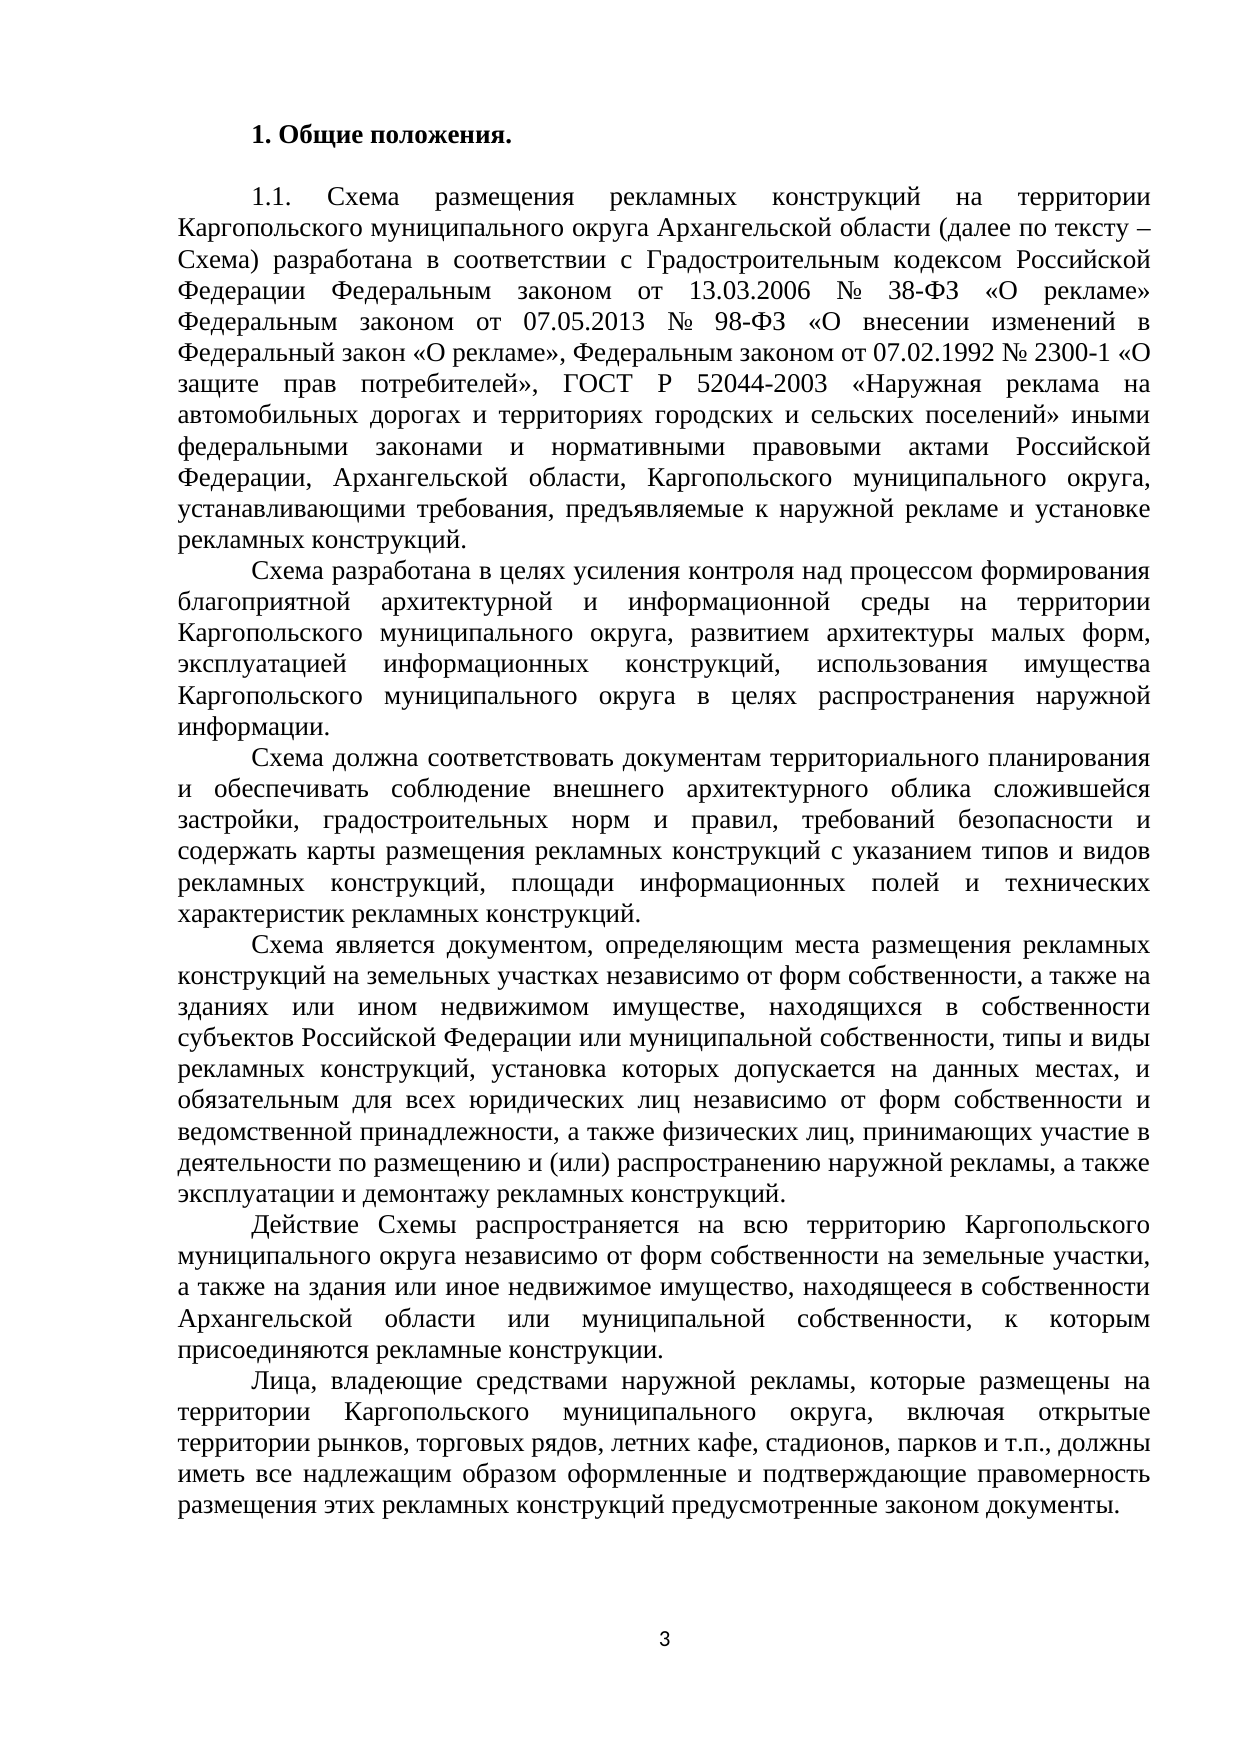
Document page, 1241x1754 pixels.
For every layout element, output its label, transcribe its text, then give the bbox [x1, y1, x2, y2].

list Схема является документом, определяющим места размещения рекламных конструкций на земельных участках независимо от форм собственности, а также на зданиях или ином недвижимом имуществе, находящихся в собственности субъектов Российской Федерации или муниципальной собственности, типы и виды рекламных конструкций, установка которых допускается на данных местах, и обязательным для всех юридических лиц независимо от форм собственности и ведомственной принадлежности, а также физических лиц, принимающих участие в деятельности по размещению и (или) распространению наружной рекламы, а также эксплуатации и демонтажу рекламных конструкций. [177, 928, 1152, 1208]
list Действие Схемы распространяется на всю территорию Каргопольского муниципального округа независимо от форм собственности на земельные участки, а также на здания или иное недвижимое имущество, находящееся в собственности Архангельской области или муниципальной собственности, к которым присоединяются рекламные конструкции. [177, 1208, 1152, 1364]
list 1.1. Схема размещения рекламных конструкций на территории Каргопольского муниципального округа Архангельской области (далее по тексту – Схема) разработана в соответствии с Градостроительным кодексом Российской Федерации Федеральным законом от 13.03.2006 № 38-ФЗ «О рекламе» Федеральным законом от 07.05.2013 № 98-ФЗ «О внесении изменений в Федеральный закон «О рекламе», Федеральным законом от 07.02.1992 № 2300-1 «О защите прав потребителей», ГОСТ Р 52044-2003 «Наружная реклама на автомобильных дорогах и территориях городских и сельских поселений» иными федеральными законами и нормативными правовыми актами Российской Федерации, Архангельской области, Каргопольского муниципального округа, устанавливающими требования, предъявляемые к наружной рекламе и установке рекламных конструкций. [177, 180, 1152, 554]
list Схема разработана в целях усиления контроля над процессом формирования благоприятной архитектурной и информационной среды на территории Каргопольского муниципального округа, развитием архитектуры малых форм, эксплуатацией информационных конструкций, использования имущества Каргопольского муниципального округа в целях распространения наружной информации. [177, 554, 1152, 741]
list Схема должна соответствовать документам территориального планирования и обеспечивать соблюдение внешнего архитектурного облика сложившейся застройки, градостроительных норм и правил, требований безопасности и содержать карты размещения рекламных конструкций с указанием типов и видов рекламных конструкций, площади информационных полей и технических характеристик рекламных конструкций. [177, 741, 1152, 928]
list Лица, владеющие средствами наружной рекламы, которые размещены на территории Каргопольского муниципального округа, включая открытые территории рынков, торговых рядов, летних кафе, стадионов, парков и т.п., должны иметь все надлежащим образом оформленные и подтверждающие правомерность размещения этих рекламных конструкций предусмотренные законом документы. [177, 1364, 1152, 1520]
subtitle 1. Общие положения. [177, 118, 1152, 149]
